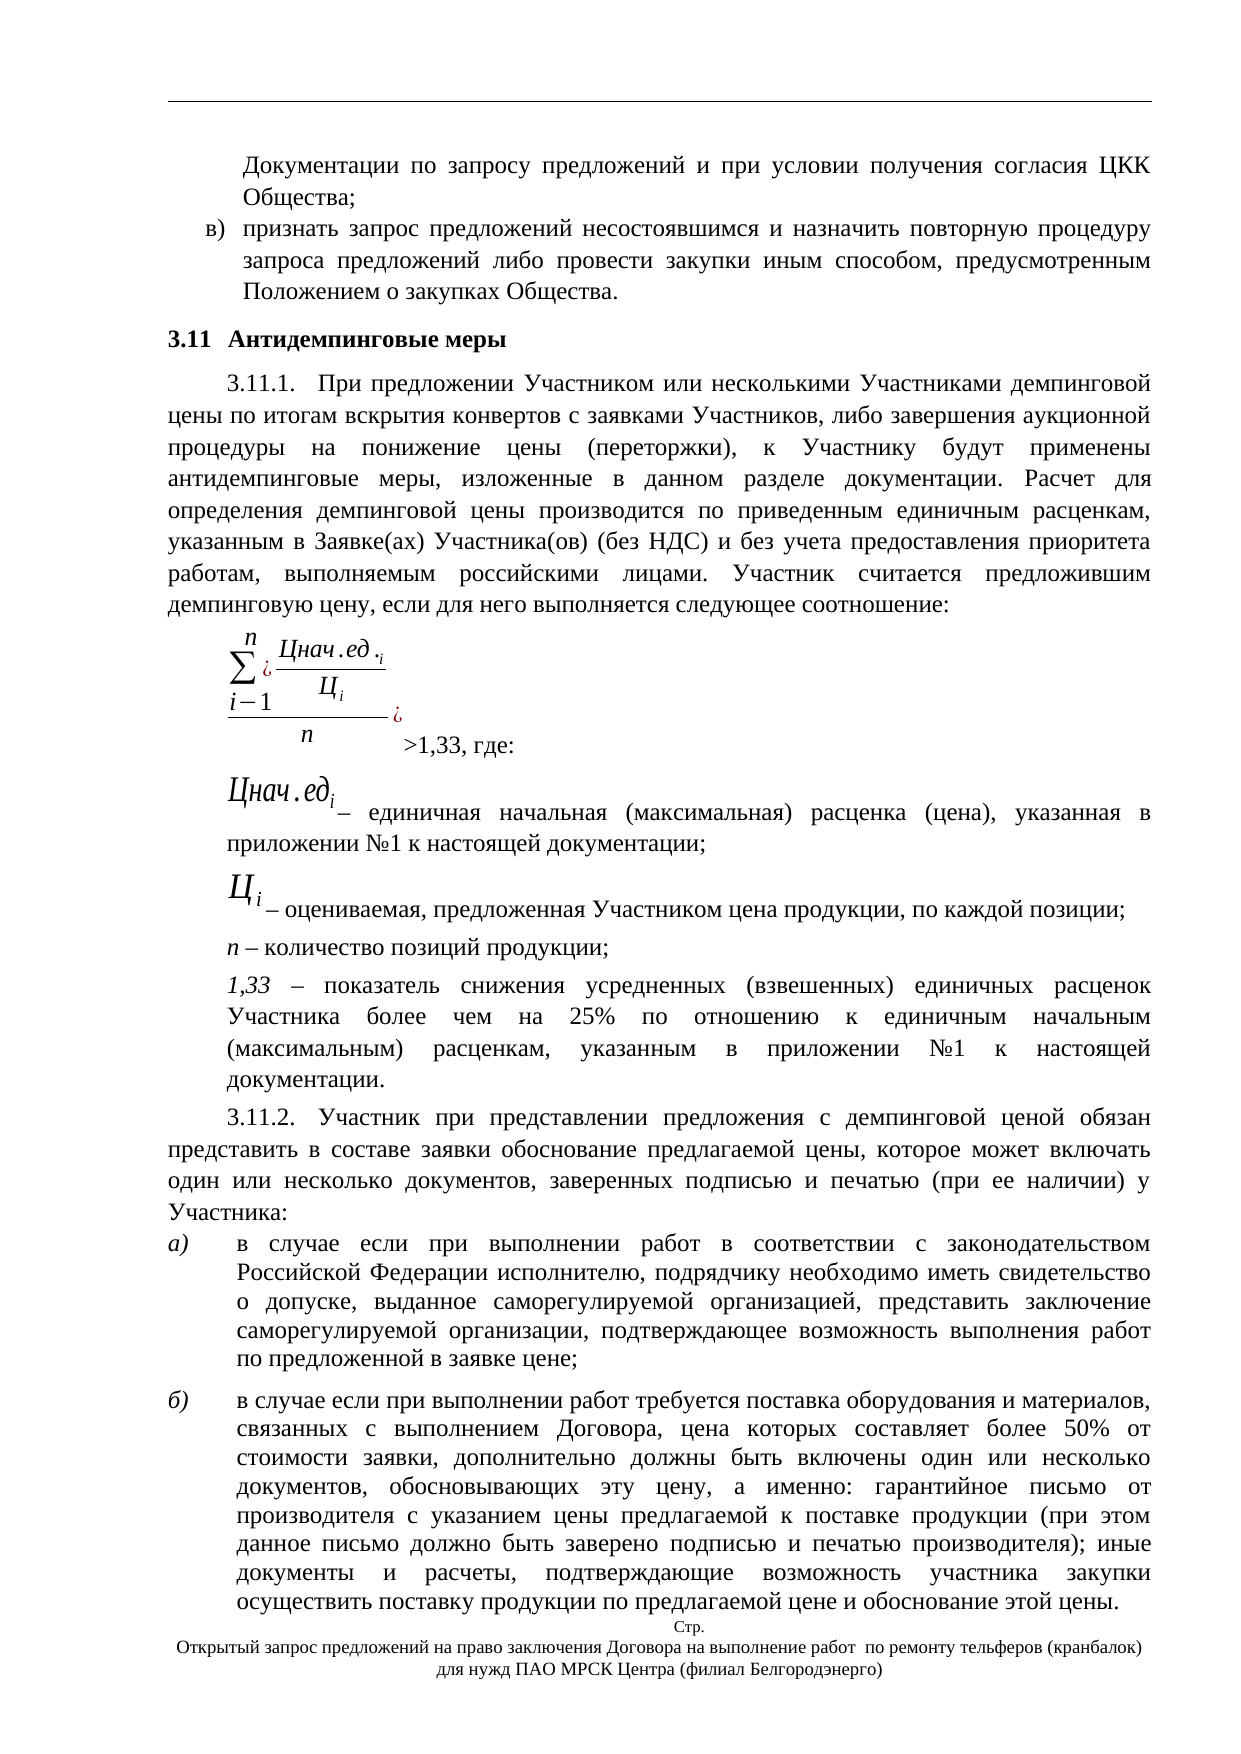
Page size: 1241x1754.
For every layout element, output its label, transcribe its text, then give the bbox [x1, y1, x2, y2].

list Участник при представлении предложения с демпинговой ценой обязан представить в составе заявки обоснование предлагаемой цены, которое может включать один или несколько документов, заверенных подписью и печатью (при ее наличии) у Участника: [168, 1102, 1152, 1226]
list в случае если при выполнении работ в соответствии с законодательством Российской Федерации исполнителю, подрядчику необходимо иметь свидетельство о допуске, выданное саморегулируемой организацией, представить заключение саморегулируемой организации, подтверждающее возможность выполнения работ по предложенной в заявке цене; [168, 1228, 1152, 1372]
subtitle 1,33 – показатель снижения усредненных (взвешенных) единичных расценок Участника более чем на 25% по отношению к единичным начальным (максимальным) расценкам, указанным в приложении №1 к настоящей документации. [227, 970, 1152, 1093]
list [205, 150, 1152, 210]
subtitle – единичная начальная (максимальная) расценка (цена), указанная в приложении №1 к настоящей документации; [227, 768, 1152, 857]
subtitle Антидемпинговые меры [168, 324, 1152, 353]
subtitle >1,33, где: [227, 621, 1152, 759]
subtitle n – количество позиций продукции; [227, 932, 1152, 961]
list признать запрос предложений несостоявшимся и назначить повторную процедуру запроса предложений либо провести закупки иным способом, предусмотренным Положением о закупках Общества. [205, 213, 1152, 305]
list в случае если при выполнении работ требуется поставка оборудования и материалов, связанных с выполнением Договора, цена которых составляет более 50% от стоимости заявки, дополнительно должны быть включены один или несколько документов, обосновывающих эту цену, а именно: гарантийное письмо от производителя с указанием цены предлагаемой к поставке продукции (при этом данное письмо должно быть заверено подписью и печатью производителя); иные документы и расчеты, подтверждающие возможность участника закупки осуществить поставку продукции по предлагаемой цене и обоснование этой цены. [168, 1385, 1152, 1615]
list При предложении Участником или несколькими Участниками демпинговой цены по итогам вскрытия конвертов с заявками Участников, либо завершения аукционной процедуры на понижение цены (переторжки), к Участнику будут применены антидемпинговые меры, изложенные в данном разделе документации. Расчет для определения демпинговой цены производится по приведенным единичным расценкам, указанным в Заявке(ах) Участника(ов) (без НДС) и без учета предоставления приоритета работам, выполняемым российскими лицами. Участник считается предложившим демпинговую цену, если для него выполняется следующее соотношение: [168, 368, 1152, 618]
subtitle – оцениваемая, предложенная Участником цена продукции, по каждой позиции; [227, 866, 1152, 923]
